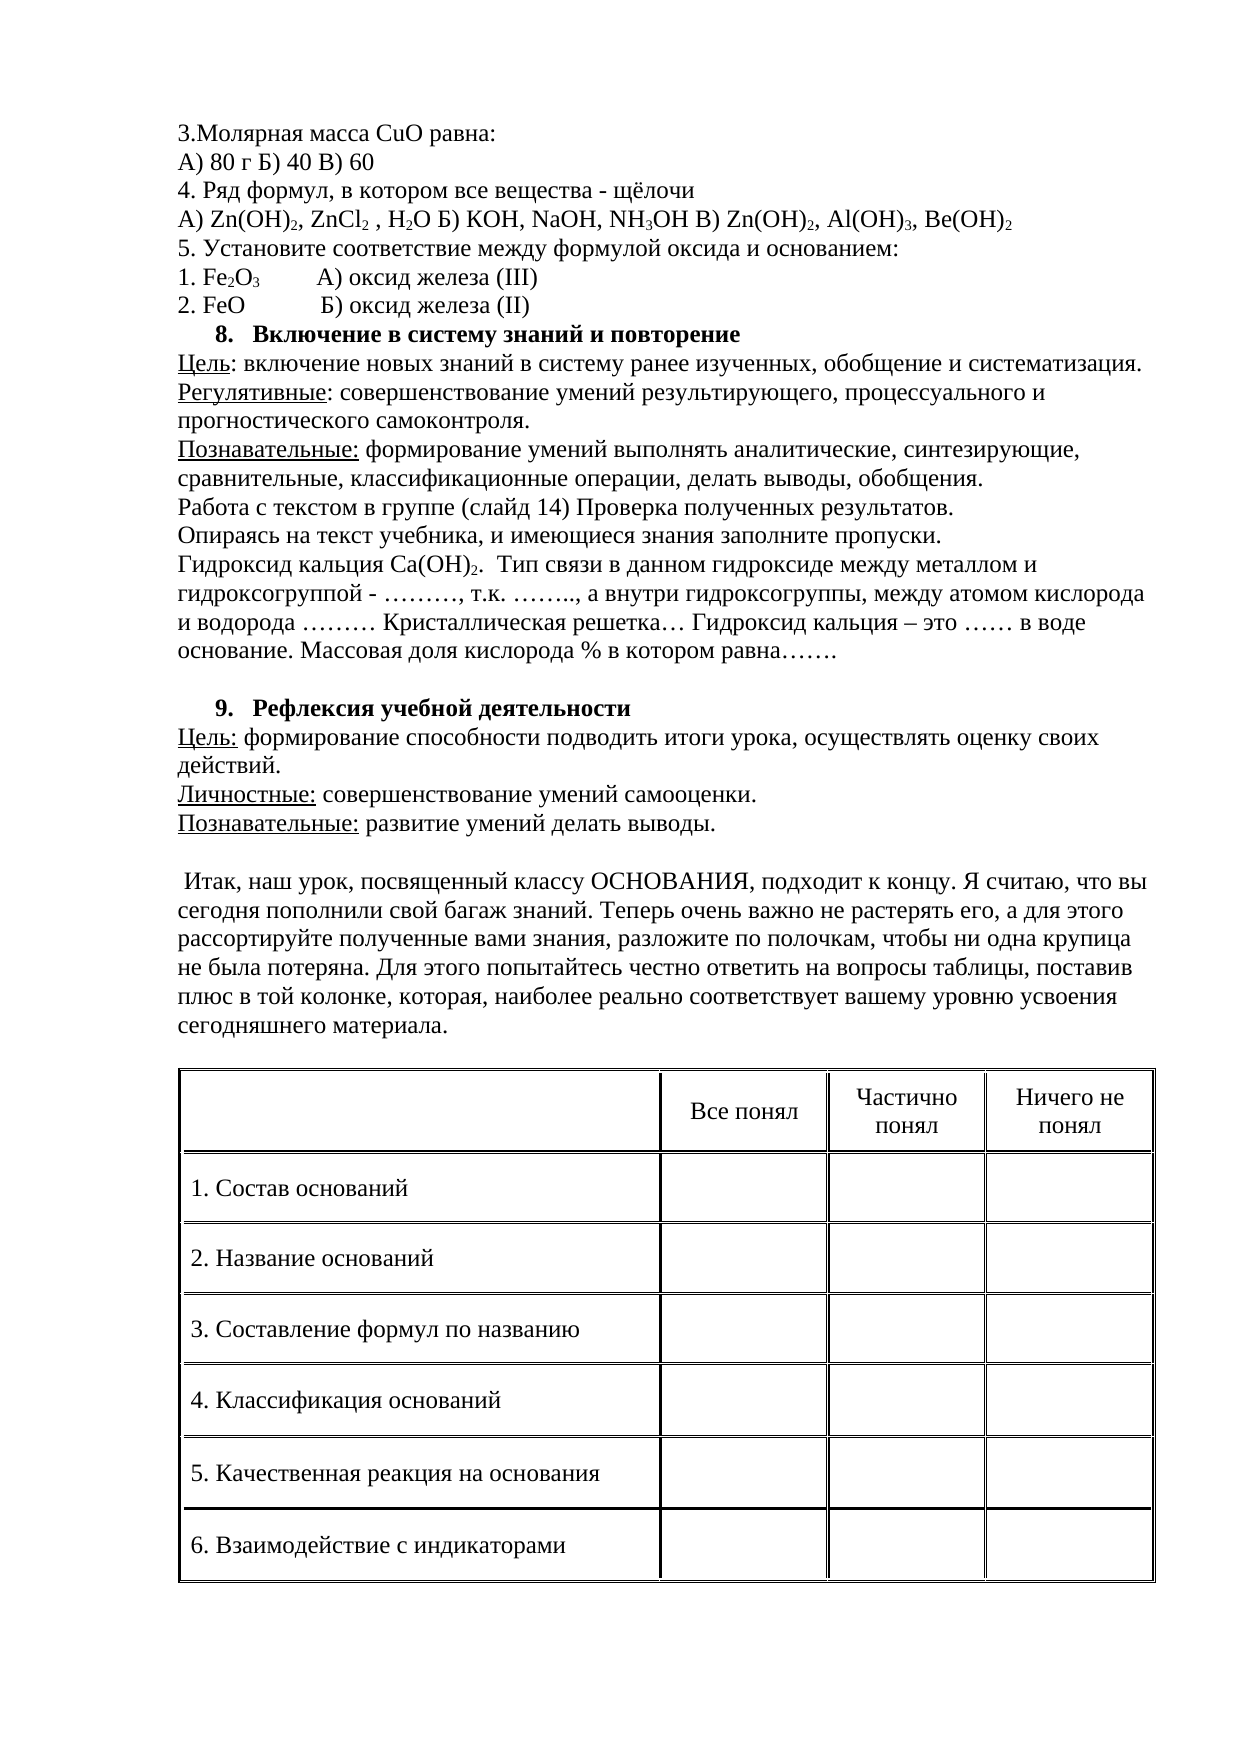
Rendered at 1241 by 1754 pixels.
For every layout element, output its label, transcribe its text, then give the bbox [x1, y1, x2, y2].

table_cell [828, 1510, 986, 1580]
table_cell [830, 1438, 984, 1507]
table_header Частично понял [828, 1071, 986, 1150]
table_header [180, 1069, 660, 1150]
list Рефлексия учебной деятельности [215, 693, 1152, 722]
table_cell 6. Взаимодействие с индикаторами [181, 1507, 660, 1580]
text Итак, наш урок, посвященный классу ОСНОВАНИЯ, подходит к концу. Я считаю, что вы сегодня пополнили свой багаж знаний. Теперь очень важно не растерять его, а для этого рассортируйте полученные вами знания, разложите по полочкам, чтобы ни одна крупица не была потеряна. Для этого попытайтесь честно ответить на вопросы таблицы, поставив плюс в той колонке, которая, наиболее реально соответствует вашему уровню усвоения сегодняшнего материала. [177, 866, 1152, 1038]
text Работа с текстом в группе (слайд 14) Проверка полученных результатов. [177, 492, 1152, 521]
text Регулятивные: совершенствование умений результирующего, процессуального и прогностического самоконтроля. [177, 377, 1152, 434]
table_cell [662, 1295, 826, 1362]
text Гидроксид кальция Са(OH)2. Тип связи в данном гидроксиде между металлом и гидроксогруппой - ………, т.к. …….., а внутри гидроксогруппы, между атомом кислорода и водорода ……… Кристаллическая решетка… Гидроксид кальция – это …… в воде основание. Массовая доля кислорода % в котором равна……. [177, 549, 1152, 664]
table_cell [662, 1224, 826, 1291]
table_cell [662, 1365, 826, 1434]
text А) Zn(OН)2, ZnCl2 , H2O Б) КОН, NaOH, NH3ОН B) Zn(OН)2, Al(OН)3, Be(OН)2 [177, 204, 1152, 233]
text Цель: формирование способности подводить итоги урока, осуществлять оценку своих действий. [177, 722, 1152, 779]
text Познавательные: формирование умений выполнять аналитические, синтезирующие, сравнительные, классификационные операции, делать выводы, обобщения. [177, 434, 1152, 492]
table_cell [986, 1221, 1154, 1291]
table_cell [987, 1150, 1153, 1221]
table_cell 2. Название оснований [180, 1221, 660, 1291]
table_cell [830, 1365, 984, 1434]
table_cell 5. Качественная реакция на основания [181, 1435, 659, 1507]
table_cell 4. Классификация оснований [180, 1362, 660, 1434]
text Личностные: совершенствование умений самооценки. [177, 779, 1152, 808]
text А) 80 г Б) 40 В) 60 [177, 147, 1152, 176]
table_cell [660, 1507, 828, 1580]
table_cell [830, 1224, 984, 1291]
table_cell 3. Составление формул по названию [181, 1291, 659, 1362]
table_cell 1. Состав оснований [181, 1150, 659, 1221]
text Цель: включение новых знаний в систему ранее изученных, обобщение и систематизация. [177, 348, 1152, 377]
text 5. Установите соответствие между формулой оксида и основанием: [177, 233, 1152, 262]
text Опираясь на текст учебника, и имеющиеся знания заполните пропуски. [177, 521, 1152, 549]
table_cell [987, 1435, 1153, 1507]
table_cell [662, 1154, 826, 1221]
table_header Все понял [660, 1069, 828, 1150]
table_cell [662, 1438, 826, 1507]
text 2. FeO Б) оксид железа (II) [177, 291, 1152, 319]
text 1. Fe2O3 A) оксид железа (III) [177, 262, 1152, 291]
text 3.Молярная масса СuО равна: [177, 118, 1152, 147]
table_cell [986, 1507, 1152, 1580]
table_cell [830, 1295, 984, 1362]
table_cell [987, 1291, 1153, 1362]
list Включение в систему знаний и повторение [215, 319, 1152, 348]
table_cell [830, 1154, 984, 1221]
table_cell [986, 1362, 1154, 1434]
text 4. Ряд формул, в котором все вещества - щёлочи [177, 176, 1152, 204]
table_header Ничего не понял [986, 1071, 1152, 1150]
text Познавательные: развитие умений делать выводы. [177, 808, 1152, 837]
